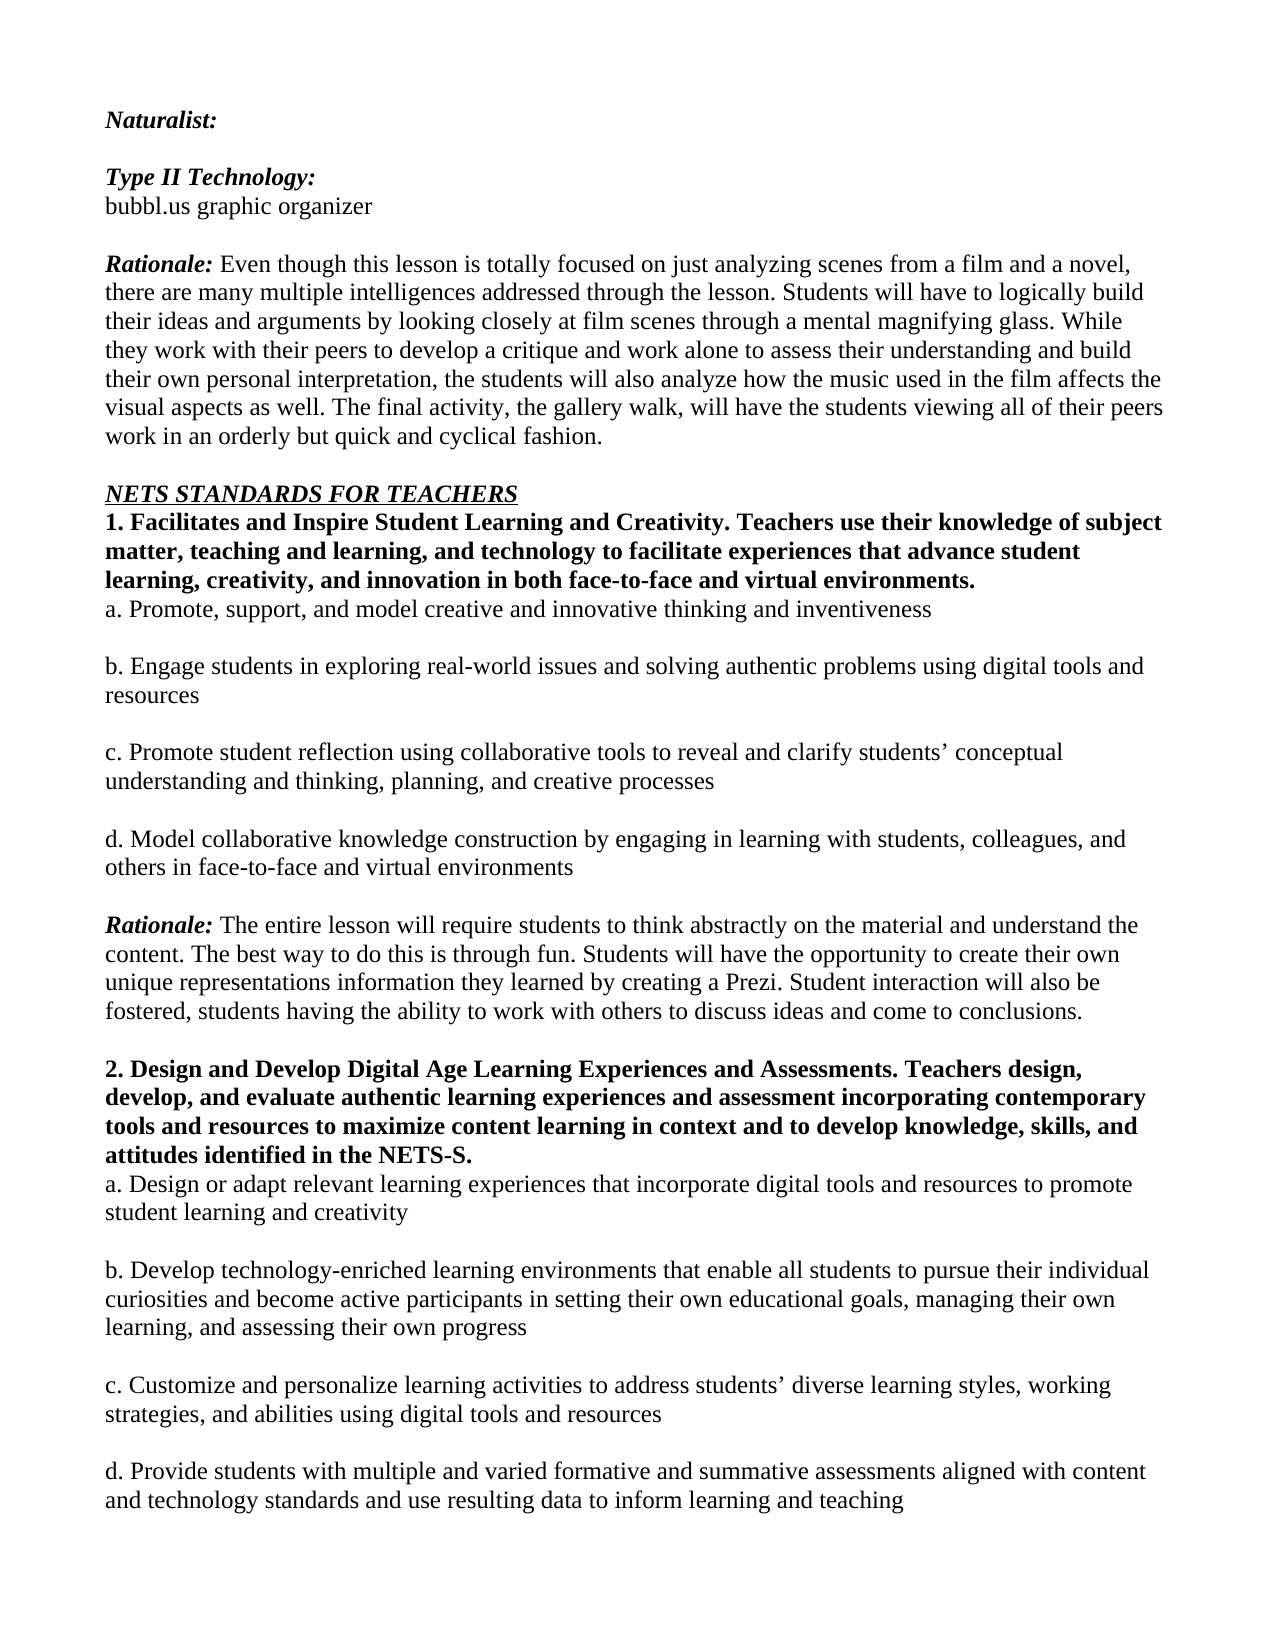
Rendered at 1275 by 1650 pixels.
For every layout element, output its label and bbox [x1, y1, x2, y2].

text [105, 105, 1170, 1514]
